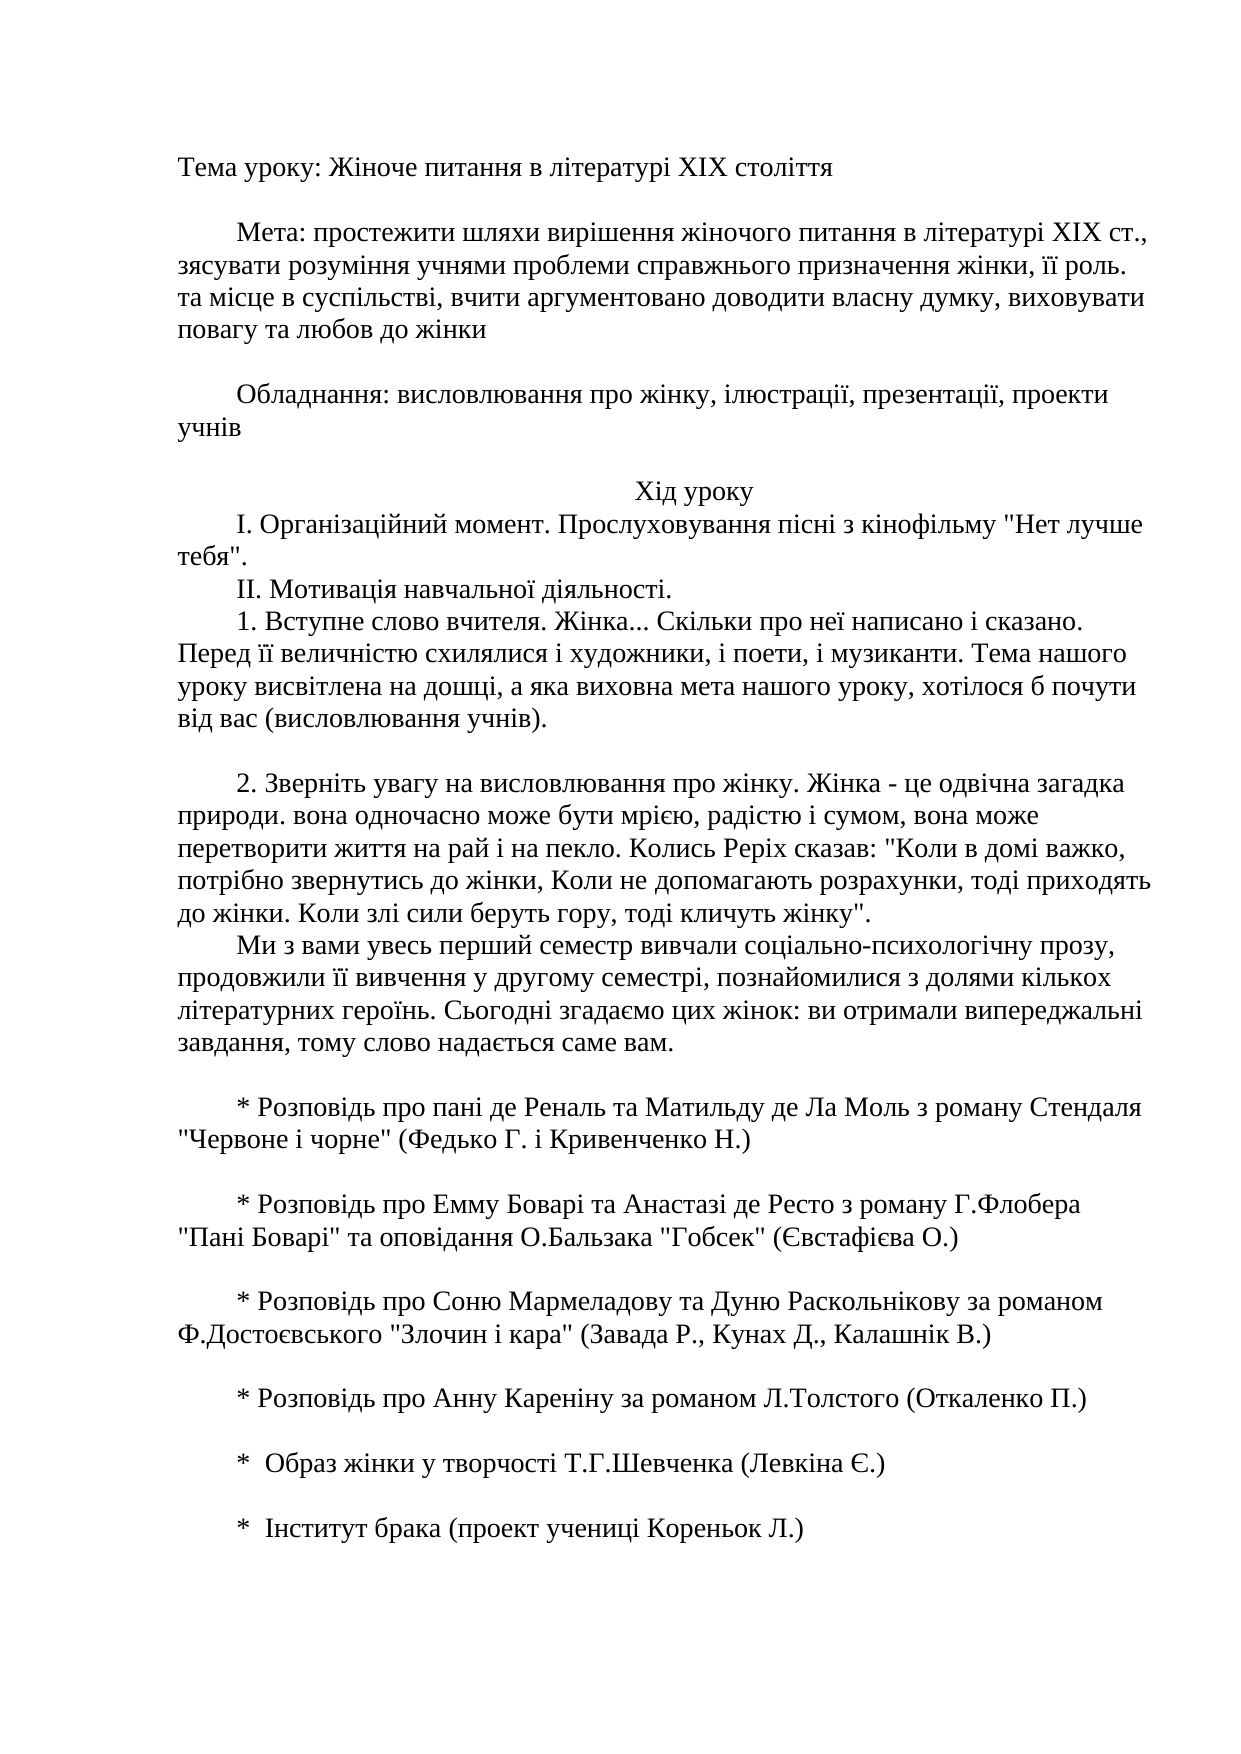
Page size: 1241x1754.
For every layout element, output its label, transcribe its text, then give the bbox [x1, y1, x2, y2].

text * Розповідь про Анну Кареніну за романом Л.Толстого (Откаленко П.) [177, 1382, 1152, 1414]
text Ми з вами увесь перший семестр вивчали соціально-психологічну прозу, продовжили її вивчення у другому семестрі, познайомилися з долями кількох літературних героїнь. Сьогодні згадаємо цих жінок: ви отримали випереджальні завдання, тому слово надається саме вам. [177, 928, 1152, 1058]
text Хід уроку [177, 474, 1152, 507]
text * Образ жінки у творчості Т.Г.Шевченка (Левкіна Є.) [177, 1446, 1152, 1479]
text * Розповідь про Соню Мармеладову та Дуню Раскольнікову за романом Ф.Достоєвського "Злочин і кара" (Завада Р., Кунах Д., Калашнік В.) [177, 1284, 1152, 1349]
text Обладнання: висловлювання про жінку, ілюстрації, презентації, проекти учнів [177, 377, 1152, 442]
text ІІ. Мотивація навчальної діяльності. [177, 572, 1152, 604]
text І. Організаційний момент. Прослуховування пісні з кінофільму "Нет лучше тебя". [177, 507, 1152, 572]
text * Розповідь про пані де Реналь та Матильду де Ла Моль з роману Стендаля "Червоне і чорне" (Федько Г. і Кривенченко Н.) [177, 1090, 1152, 1155]
text 1. Вступне слово вчителя. Жінка... Скільки про неї написано і сказано. Перед її величністю схилялися і художники, і поети, і музиканти. Тема нашого уроку висвітлена на дошці, а яка виховна мета нашого уроку, хотілося б почути від вас (висловлювання учнів). [177, 604, 1152, 734]
text Тема уроку: Жіноче питання в літературі ХІХ століття [177, 118, 1152, 183]
text * Розповідь про Емму Боварі та Анастазі де Ресто з роману Г.Флобера "Пані Боварі" та оповідання О.Бальзака "Гобсек" (Євстафієва О.) [177, 1187, 1152, 1252]
text 2. Зверніть увагу на висловлювання про жінку. Жінка - це одвічна загадка природи. вона одночасно може бути мрією, радістю і сумом, вона може перетворити життя на рай і на пекло. Колись Реріх сказав: "Коли в домі важко, потрібно звернутись до жінки, Коли не допомагають розрахунки, тоді приходять до жінки. Коли злі сили беруть гору, тоді кличуть жінку". [177, 766, 1152, 928]
text Мета: простежити шляхи вирішення жіночого питання в літературі ХІХ ст., зясувати розуміння учнями проблеми справжнього призначення жінки, її роль. та місце в суспільстві, вчити аргументовано доводити власну думку, виховувати повагу та любов до жінки [177, 215, 1152, 345]
text * Інститут брака (проект учениці Кореньок Л.) [177, 1511, 1152, 1543]
